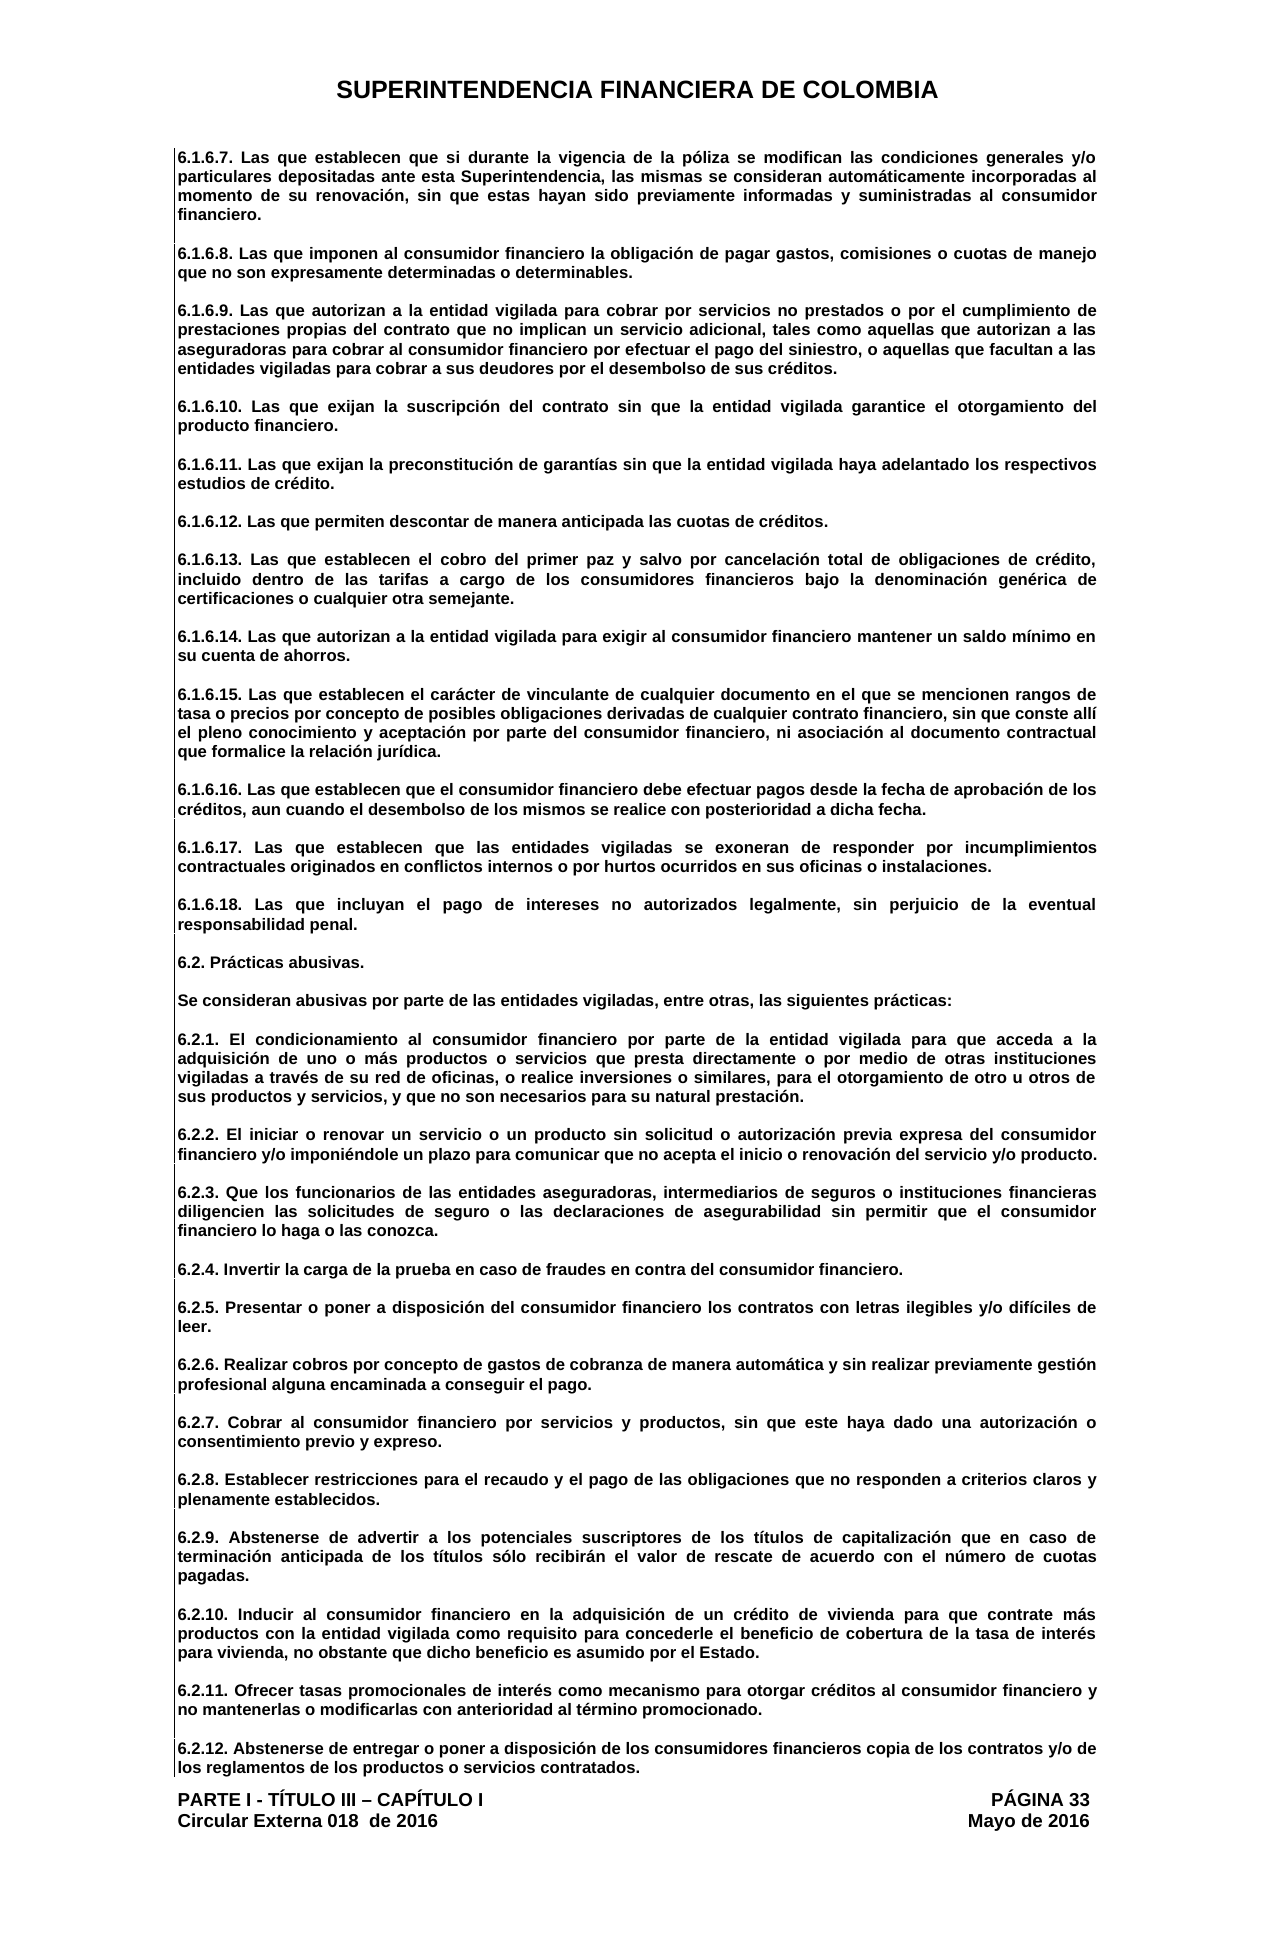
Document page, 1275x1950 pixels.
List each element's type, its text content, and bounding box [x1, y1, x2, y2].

text 6.1.6.8. Las que imponen al consumidor financiero la obligación de pagar gastos, comisiones o cuotas de manejo que no son expresamente determinadas o determinables. [177, 243, 1098, 282]
text 6.2.1. El condicionamiento al consumidor financiero por parte de la entidad vigilada para que acceda a la adquisición de uno o más productos o servicios que presta directamente o por medio de otras instituciones vigiladas a través de su red de oficinas, o realice inversiones o similares, para el otorgamiento de otro u otros de sus productos y servicios, y que no son necesarios para su natural prestación. [177, 1029, 1098, 1106]
text Se consideran abusivas por parte de las entidades vigiladas, entre otras, las siguientes prácticas: [177, 991, 1098, 1010]
text 6.1.6.9. Las que autorizan a la entidad vigilada para cobrar por servicios no prestados o por el cumplimiento de prestaciones propias del contrato que no implican un servicio adicional, tales como aquellas que autorizan a las aseguradoras para cobrar al consumidor financiero por efectuar el pago del siniestro, o aquellas que facultan a las entidades vigiladas para cobrar a sus deudores por el desembolso de sus créditos. [177, 301, 1098, 378]
text 6.2. Prácticas abusivas. [177, 953, 1098, 972]
text 6.2.11. Ofrecer tasas promocionales de interés como mecanismo para otorgar créditos al consumidor financiero y no mantenerlas o modificarlas con anterioridad al término promocionado. [177, 1681, 1098, 1719]
text 6.1.6.16. Las que establecen que el consumidor financiero debe efectuar pagos desde la fecha de aprobación de los créditos, aun cuando el desembolso de los mismos se realice con posterioridad a dicha fecha. [177, 780, 1098, 818]
text 6.2.4. Invertir la carga de la prueba en caso de fraudes en contra del consumidor financiero. [177, 1259, 1098, 1278]
text 6.1.6.15. Las que establecen el carácter de vinculante de cualquier documento en el que se mencionen rangos de tasa o precios por concepto de posibles obligaciones derivadas de cualquier contrato financiero, sin que conste allí el pleno conocimiento y aceptación por parte del consumidor financiero, ni asociación al documento contractual que formalice la relación jurídica. [177, 684, 1098, 761]
text 6.1.6.13. Las que establecen el cobro del primer paz y salvo por cancelación total de obligaciones de crédito, incluido dentro de las tarifas a cargo de los consumidores financieros bajo la denominación genérica de certificaciones o cualquier otra semejante. [177, 550, 1098, 608]
text 6.1.6.12. Las que permiten descontar de manera anticipada las cuotas de créditos. [177, 512, 1098, 531]
text 6.1.6.18. Las que incluyan el pago de intereses no autorizados legalmente, sin perjuicio de la eventual responsabilidad penal. [177, 895, 1098, 933]
text 6.1.6.10. Las que exijan la suscripción del contrato sin que la entidad vigilada garantice el otorgamiento del producto financiero. [177, 397, 1098, 435]
text 6.2.2. El iniciar o renovar un servicio o un producto sin solicitud o autorización previa expresa del consumidor financiero y/o imponiéndole un plazo para comunicar que no acepta el inicio o renovación del servicio y/o producto. [177, 1125, 1098, 1163]
text 6.2.5. Presentar o poner a disposición del consumidor financiero los contratos con letras ilegibles y/o difíciles de leer. [177, 1298, 1098, 1336]
text 6.1.6.7. Las que establecen que si durante la vigencia de la póliza se modifican las condiciones generales y/o particulares depositadas ante esta Superintendencia, las mismas se consideran automáticamente incorporadas al momento de su renovación, sin que estas hayan sido previamente informadas y suministradas al consumidor financiero. [177, 148, 1098, 224]
text 6.1.6.14. Las que autorizan a la entidad vigilada para exigir al consumidor financiero mantener un saldo mínimo en su cuenta de ahorros. [177, 627, 1098, 665]
text 6.2.3. Que los funcionarios de las entidades aseguradoras, intermediarios de seguros o instituciones financieras diligencien las solicitudes de seguro o las declaraciones de asegurabilidad sin permitir que el consumidor financiero lo haga o las conozca. [177, 1183, 1098, 1240]
text 6.1.6.17. Las que establecen que las entidades vigiladas se exoneran de responder por incumplimientos contractuales originados en conflictos internos o por hurtos ocurridos en sus oficinas o instalaciones. [177, 838, 1098, 876]
text 6.2.9. Abstenerse de advertir a los potenciales suscriptores de los títulos de capitalización que en caso de terminación anticipada de los títulos sólo recibirán el valor de rescate de acuerdo con el número de cuotas pagadas. [177, 1528, 1098, 1585]
text 6.2.12. Abstenerse de entregar o poner a disposición de los consumidores financieros copia de los contratos y/o de los reglamentos de los productos o servicios contratados. [177, 1738, 1098, 1777]
text 6.2.10. Inducir al consumidor financiero en la adquisición de un crédito de vivienda para que contrate más productos con la entidad vigilada como requisito para concederle el beneficio de cobertura de la tasa de interés para vivienda, no obstante que dicho beneficio es asumido por el Estado. [177, 1604, 1098, 1662]
text 6.2.8. Establecer restricciones para el recaudo y el pago de las obligaciones que no responden a criterios claros y plenamente establecidos. [177, 1470, 1098, 1508]
text 6.2.6. Realizar cobros por concepto de gastos de cobranza de manera automática y sin realizar previamente gestión profesional alguna encaminada a conseguir el pago. [177, 1355, 1098, 1393]
text 6.1.6.11. Las que exijan la preconstitución de garantías sin que la entidad vigilada haya adelantado los respectivos estudios de crédito. [177, 454, 1098, 493]
text 6.2.7. Cobrar al consumidor financiero por servicios y productos, sin que este haya dado una autorización o consentimiento previo y expreso. [177, 1413, 1098, 1451]
